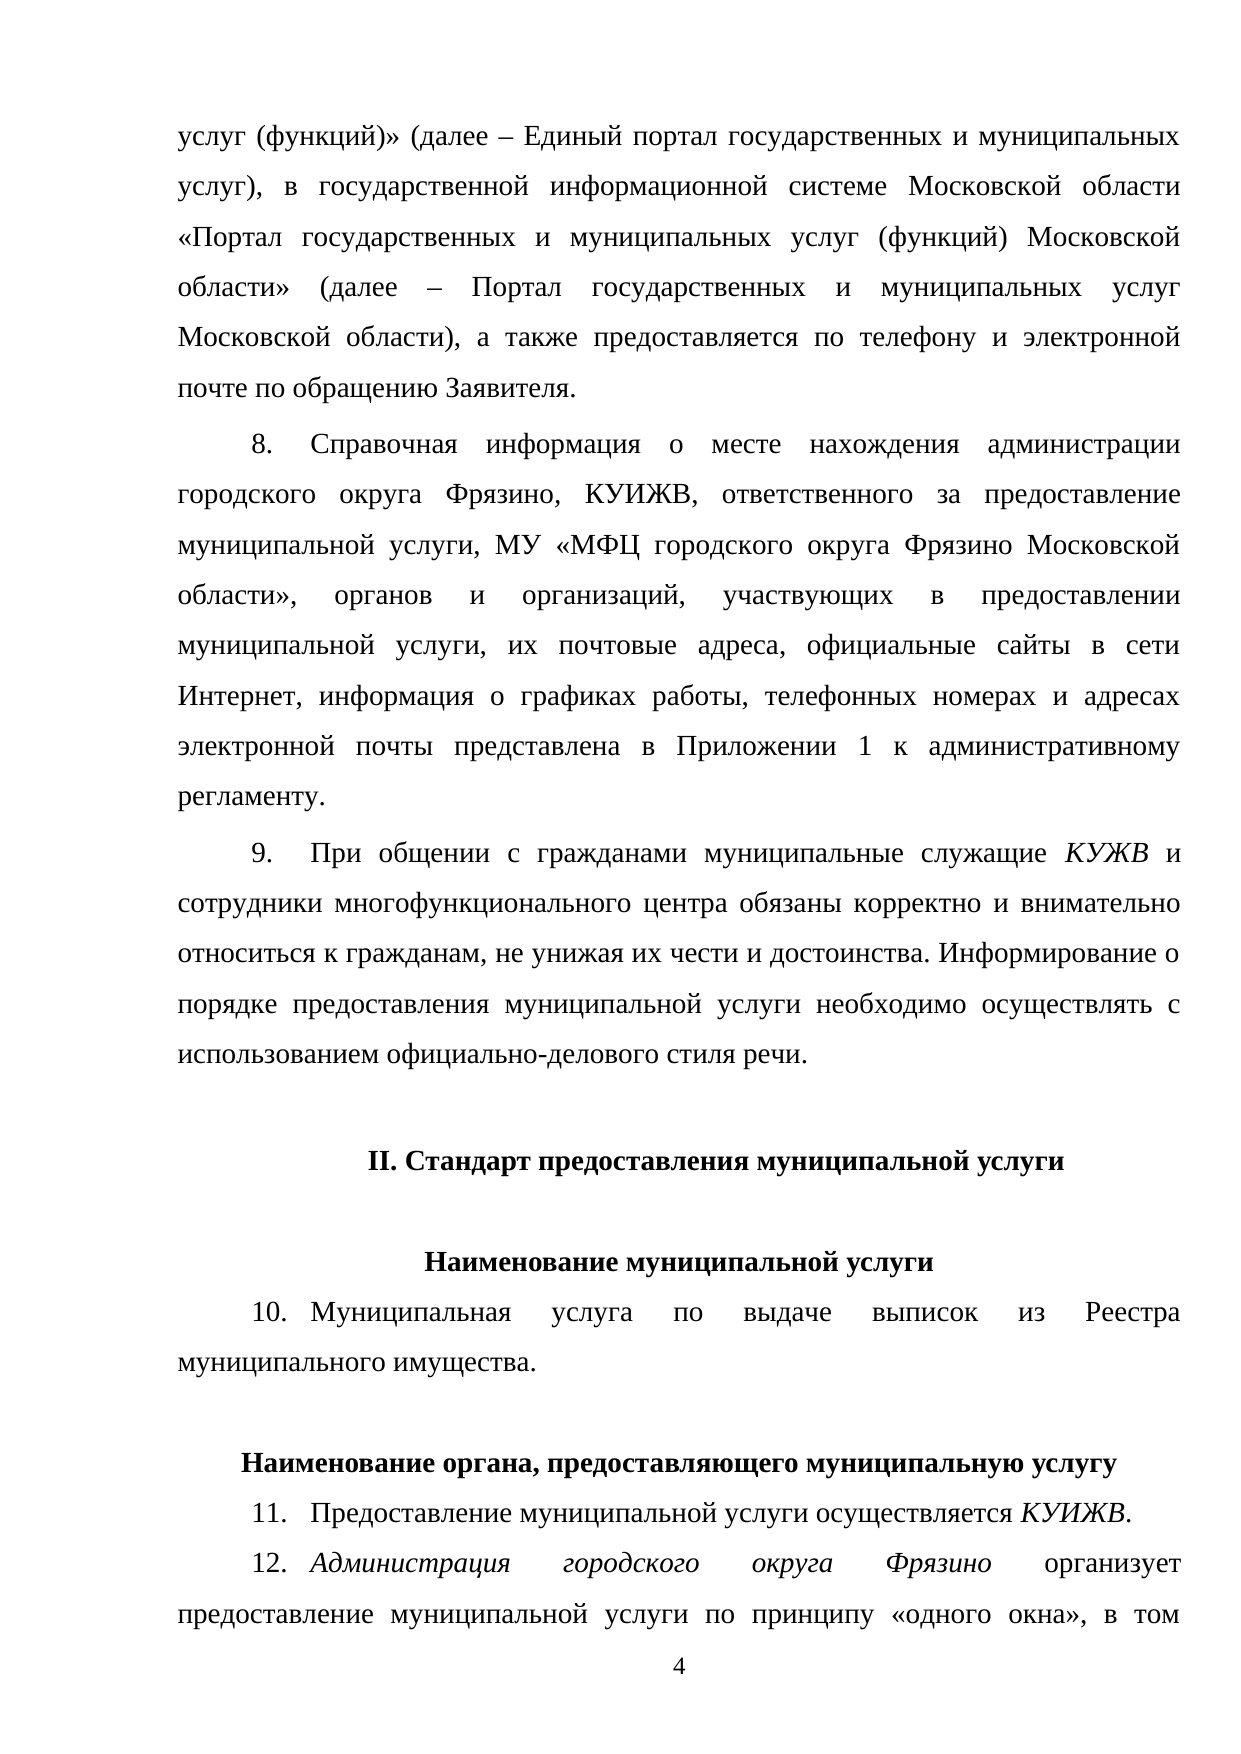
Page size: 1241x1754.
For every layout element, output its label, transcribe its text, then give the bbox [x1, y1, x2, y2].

list При общении с гражданами муниципальные служащие КУЖВ и сотрудники многофункционального центра обязаны корректно и внимательно относиться к гражданам, не унижая их чести и достоинства. Информирование о порядке предоставления муниципальной услуги необходимо осуществлять с использованием официально-делового стиля речи. [177, 835, 1181, 1070]
text Наименование органа, предоставляющего муниципальную услугу [177, 1445, 1181, 1478]
list Справочная информация о месте нахождения администрации городского округа Фрязино, КУИЖВ, ответственного за предоставление муниципальной услуги, МУ «МФЦ городского округа Фрязино Московской области», органов и организаций, участвующих в предоставлении муниципальной услуги, их почтовые адреса, официальные сайты в сети Интернет, информация о графиках работы, телефонных номерах и адресах электронной почты представлена в Приложении 1 к административному регламенту. [177, 426, 1181, 812]
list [177, 1546, 1181, 1629]
text II. Стандарт предоставления муниципальной услуги [177, 1143, 1181, 1177]
list Муниципальная услуга по выдаче выписок из Реестра муниципального имущества. [177, 1294, 1181, 1378]
text Наименование муниципальной услуги [177, 1244, 1181, 1277]
list Предоставление муниципальной услуги осуществляется КУИЖВ. [177, 1495, 1181, 1529]
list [177, 118, 1181, 403]
